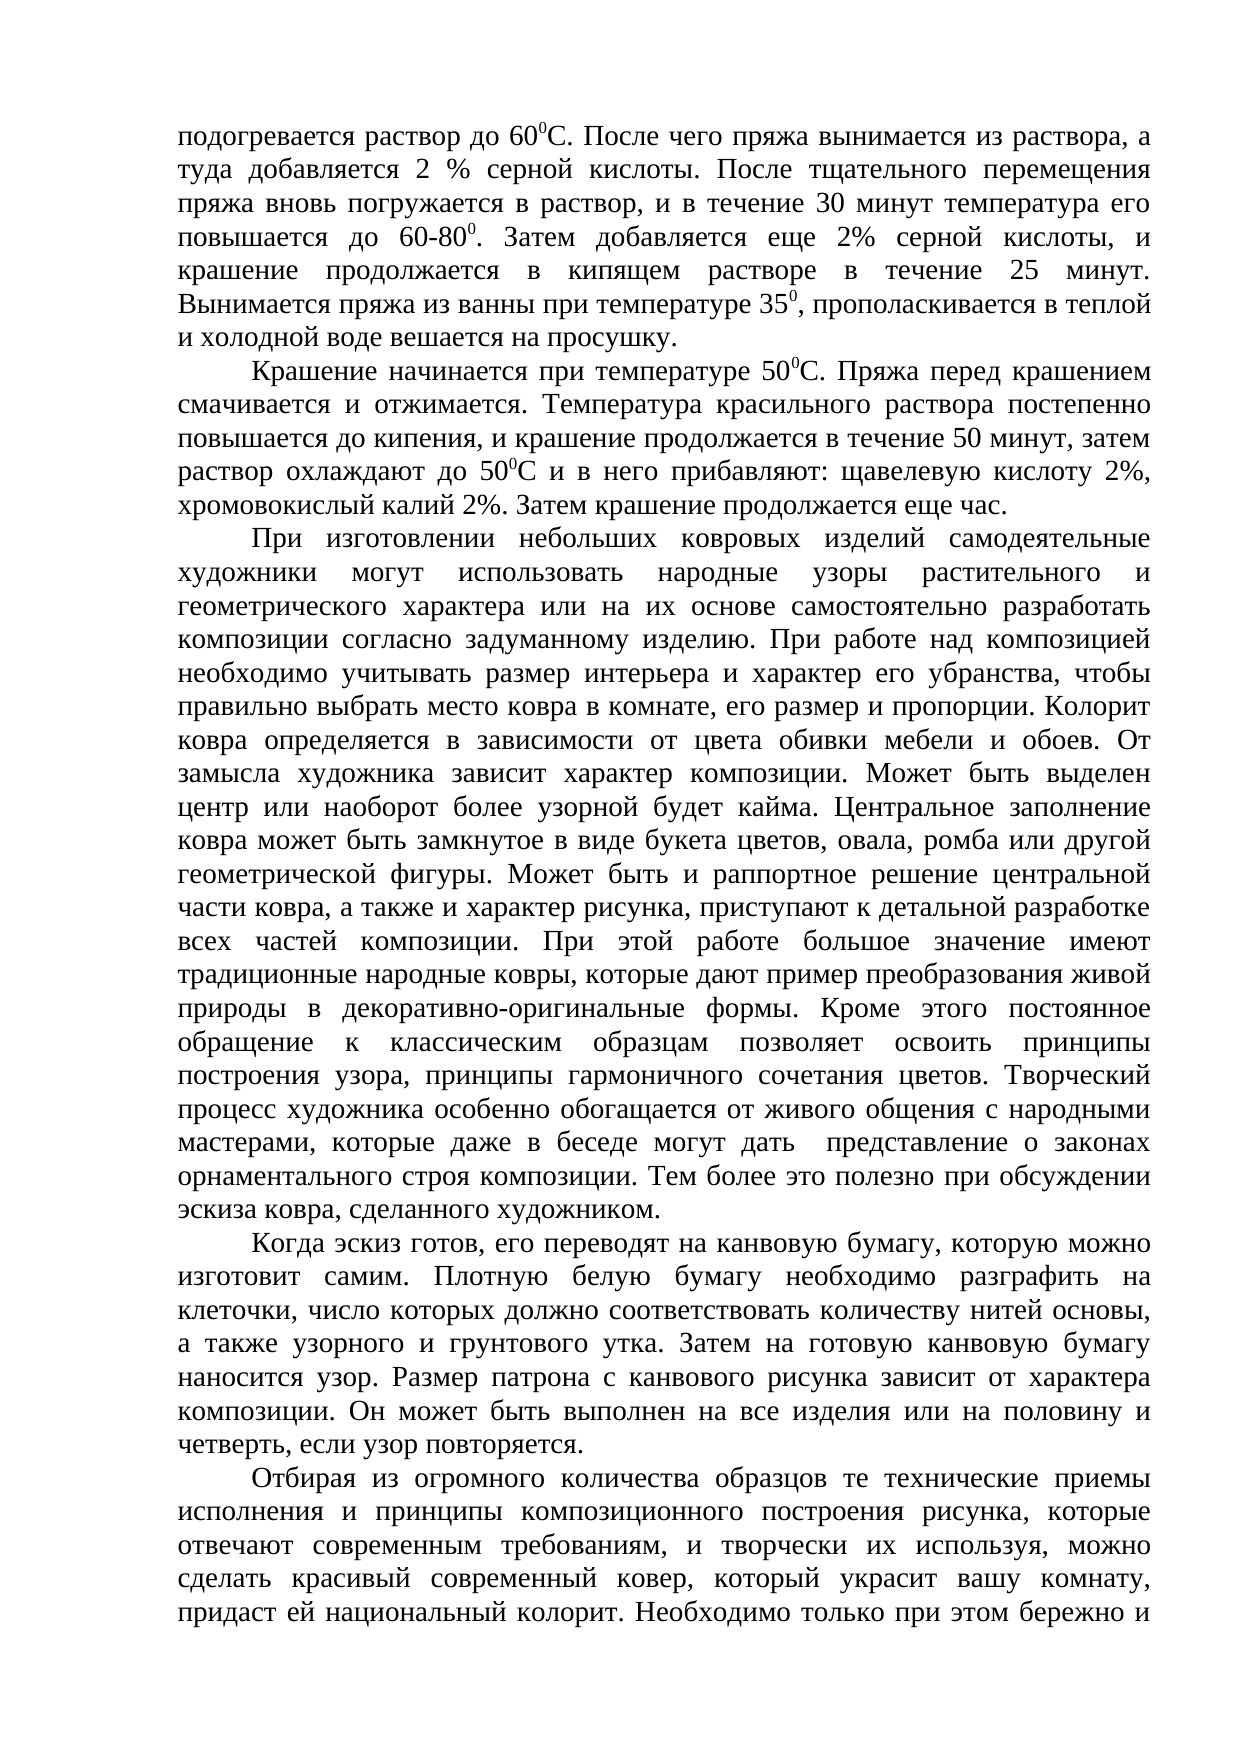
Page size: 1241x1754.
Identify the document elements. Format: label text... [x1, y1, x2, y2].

text Крашение начинается при температуре 500С. Пряжа перед крашением смачивается и отжимается. Температура красильного раствора постепенно повышается до кипения, и крашение продолжается в течение 50 минут, затем раствор охлаждают до 500С и в него прибавляют: щавелевую кислоту 2%, хромовокислый калий 2%. Затем крашение продолжается еще час. [177, 353, 1152, 521]
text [177, 1460, 1152, 1627]
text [177, 118, 1152, 353]
text Когда эскиз готов, его переводят на канвовую бумагу, которую можно изготовит самим. Плотную белую бумагу необходимо разграфить на клеточки, число которых должно соответствовать количеству нитей основы, а также узорного и грунтового утка. Затем на готовую канвовую бумагу наносится узор. Размер патрона с канвового рисунка зависит от характера композиции. Он может быть выполнен на все изделия или на половину и четверть, если узор повторяется. [177, 1225, 1152, 1460]
text При изготовлении небольших ковровых изделий самодеятельные художники могут использовать народные узоры растительного и геометрического характера или на их основе самостоятельно разработать композиции согласно задуманному изделию. При работе над композицией необходимо учитывать размер интерьера и характер его убранства, чтобы правильно выбрать место ковра в комнате, его размер и пропорции. Колорит ковра определяется в зависимости от цвета обивки мебели и обоев. От замысла художника зависит характер композиции. Может быть выделен центр или наоборот более узорной будет кайма. Центральное заполнение ковра может быть замкнутое в виде букета цветов, овала, ромба или другой геометрической фигуры. Может быть и раппортное решение центральной части ковра, а также и характер рисунка, приступают к детальной разработке всех частей композиции. При этой работе большое значение имеют традиционные народные ковры, которые дают пример преобразования живой природы в декоративно-оригинальные формы. Кроме этого постоянное обращение к классическим образцам позволяет освоить принципы построения узора, принципы гармоничного сочетания цветов. Творческий процесс художника особенно обогащается от живого общения с народными мастерами, которые даже в беседе могут дать представление о законах орнаментального строя композиции. Тем более это полезно при обсуждении эскиза ковра, сделанного художником. [177, 521, 1152, 1225]
